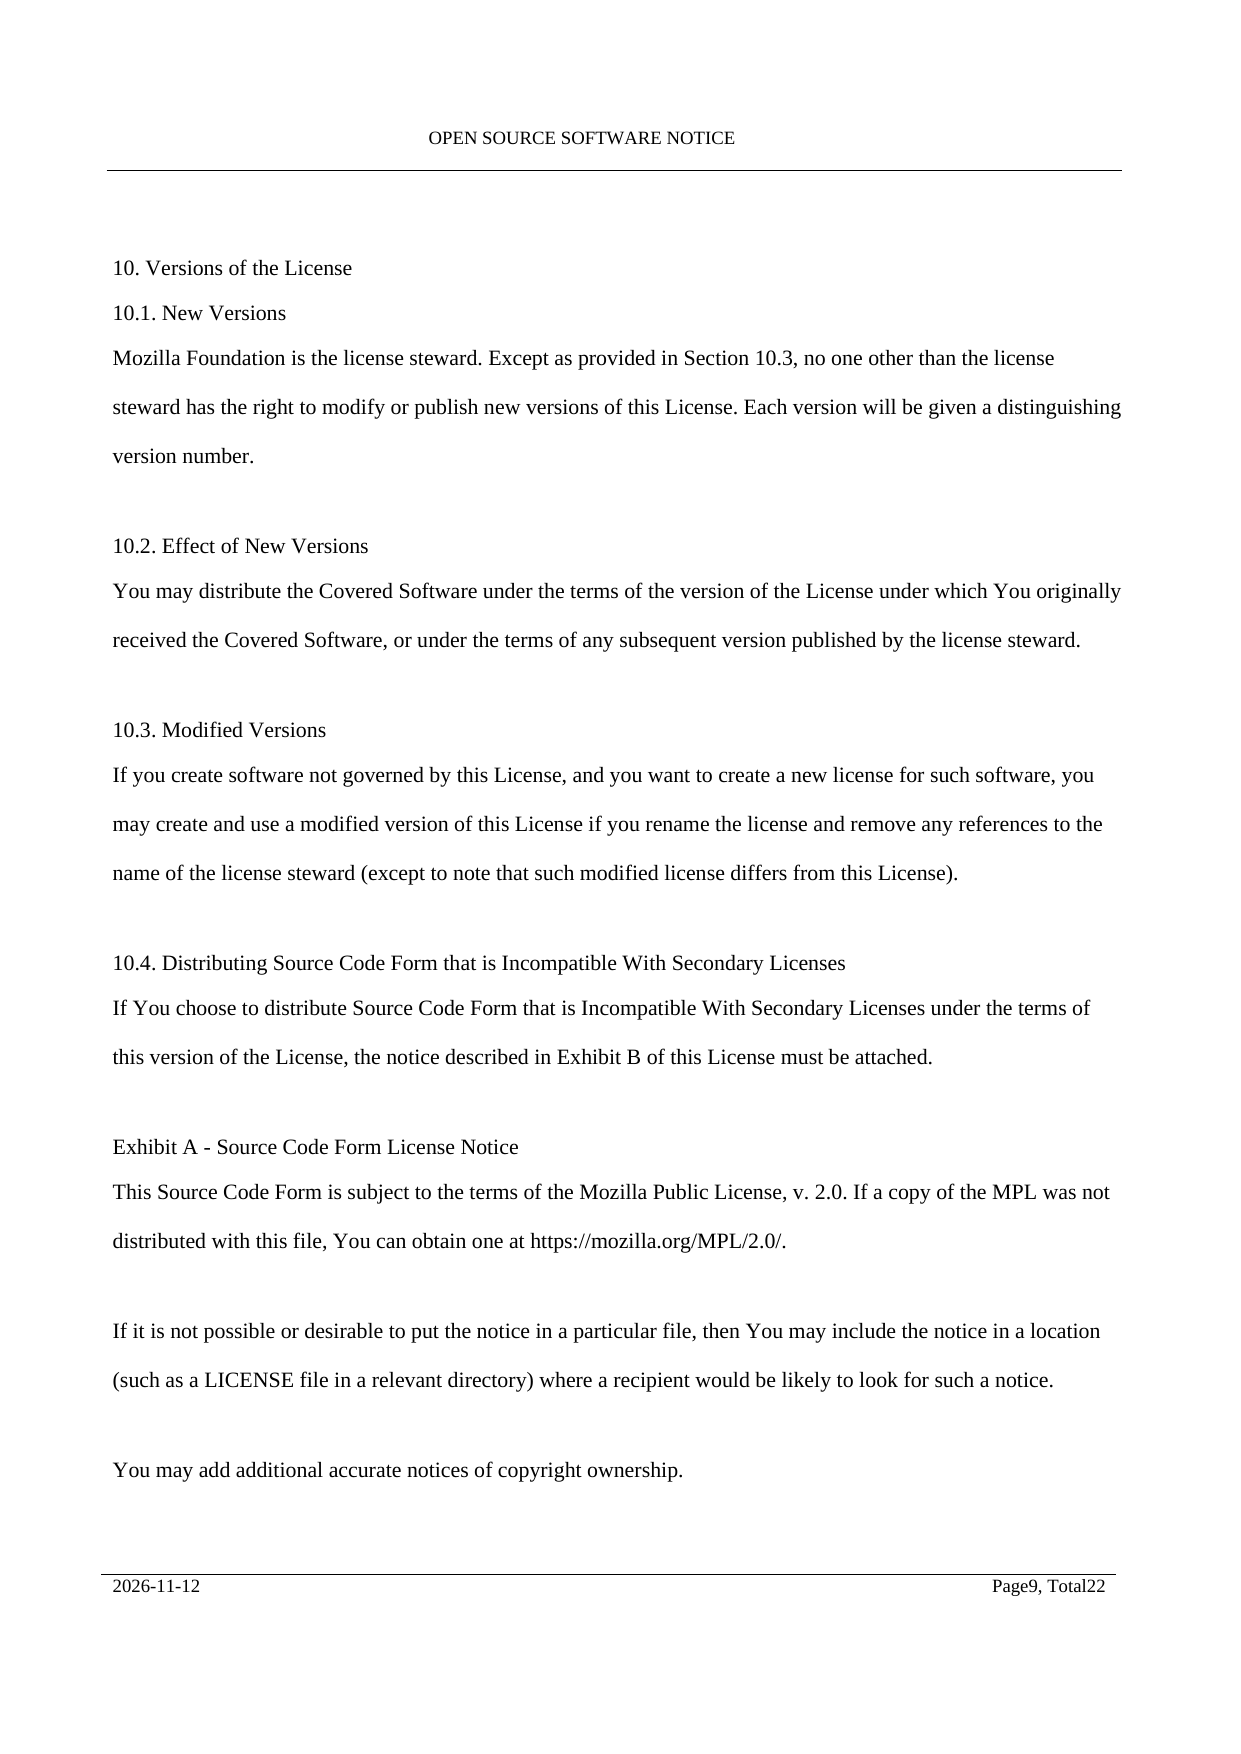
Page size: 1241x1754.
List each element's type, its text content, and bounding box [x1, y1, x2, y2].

text 10. Versions of the License [112, 251, 1128, 284]
text You may distribute the Covered Software under the terms of the version of the License under which You originally received the Covered Software, or under the terms of any subsequent version published by the license steward. [112, 574, 1128, 656]
text This Source Code Form is subject to the terms of the Mozilla Public License, v. 2.0. If a copy of the MPL was not distributed with this file, You can obtain one at https://mozilla.org/MPL/2.0/. [112, 1175, 1128, 1257]
text 10.4. Distributing Source Code Form that is Incompatible With Secondary Licenses [112, 946, 1128, 979]
text Exhibit A - Source Code Form License Notice [112, 1130, 1128, 1163]
text If it is not possible or desirable to put the notice in a particular file, then You may include the notice in a location (such as a LICENSE file in a relevant directory) where a recipient would be likely to look for such a notice. [112, 1314, 1128, 1396]
text Mozilla Foundation is the license steward. Except as provided in Section 10.3, no one other than the license steward has the right to modify or publish new versions of this License. Each version will be given a distinguishing version number. [112, 342, 1128, 472]
text 10.3. Modified Versions [112, 713, 1128, 746]
text 10.2. Effect of New Versions [112, 529, 1128, 562]
text If you create software not governed by this License, and you want to create a new license for such software, you may create and use a modified version of this License if you rename the license and remove any references to the name of the license steward (except to note that such modified license differs from this License). [112, 758, 1128, 888]
text You may add additional accurate notices of copyright ownership. [112, 1453, 1128, 1486]
text 10.1. New Versions [112, 297, 1128, 329]
text If You choose to distribute Source Code Form that is Incompatible With Secondary Licenses under the terms of this version of the License, the notice described in Exhibit B of this License must be attached. [112, 991, 1128, 1073]
